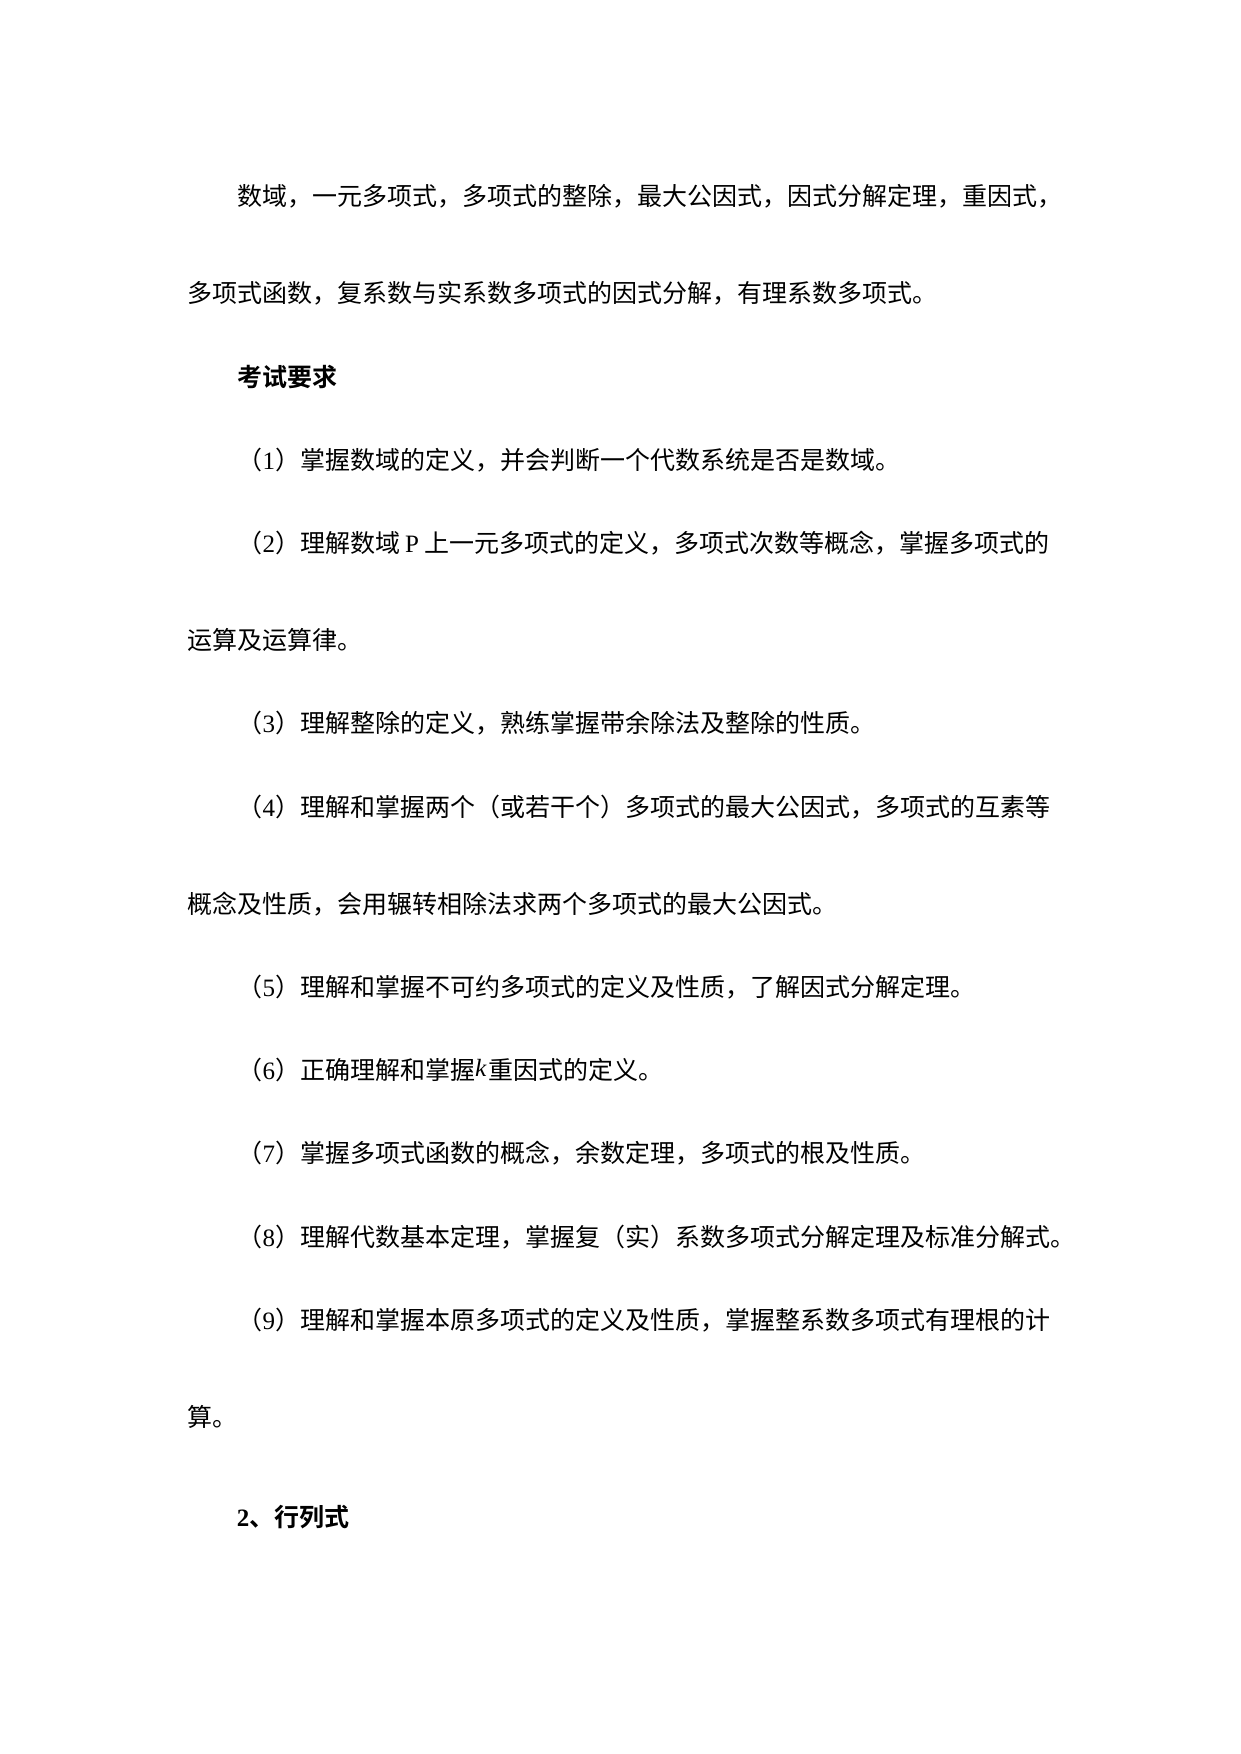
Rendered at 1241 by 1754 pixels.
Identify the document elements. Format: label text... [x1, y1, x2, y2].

text （1）掌握数域的定义，并会判断一个代数系统是否是数域。 [187, 426, 1053, 491]
text （5）理解和掌握不可约多项式的定义及性质，了解因式分解定理。 [187, 953, 1053, 1018]
text （8）理解代数基本定理，掌握复（实）系数多项式分解定理及标准分解式。 [187, 1203, 1053, 1268]
text （2）理解数域P上一元多项式的定义，多项式次数等概念，掌握多项式的运算及运算律。 [187, 509, 1053, 671]
text 2、行列式 [187, 1483, 1053, 1548]
text 数域，一元多项式，多项式的整除，最大公因式，因式分解定理，重因式，多项式函数，复系数与实系数多项式的因式分解，有理系数多项式。 [187, 162, 1053, 324]
text 考试要求 [187, 343, 1053, 408]
text （9）理解和掌握本原多项式的定义及性质，掌握整系数多项式有理根的计算。 [187, 1286, 1053, 1448]
text （4）理解和掌握两个（或若干个）多项式的最大公因式，多项式的互素等概念及性质，会用辗转相除法求两个多项式的最大公因式。 [187, 773, 1053, 935]
text （3）理解整除的定义，熟练掌握带余除法及整除的性质。 [187, 689, 1053, 754]
text （6）正确理解和掌握重因式的定义。 [187, 1036, 1053, 1101]
text （7）掌握多项式函数的概念，余数定理，多项式的根及性质。 [187, 1119, 1053, 1184]
